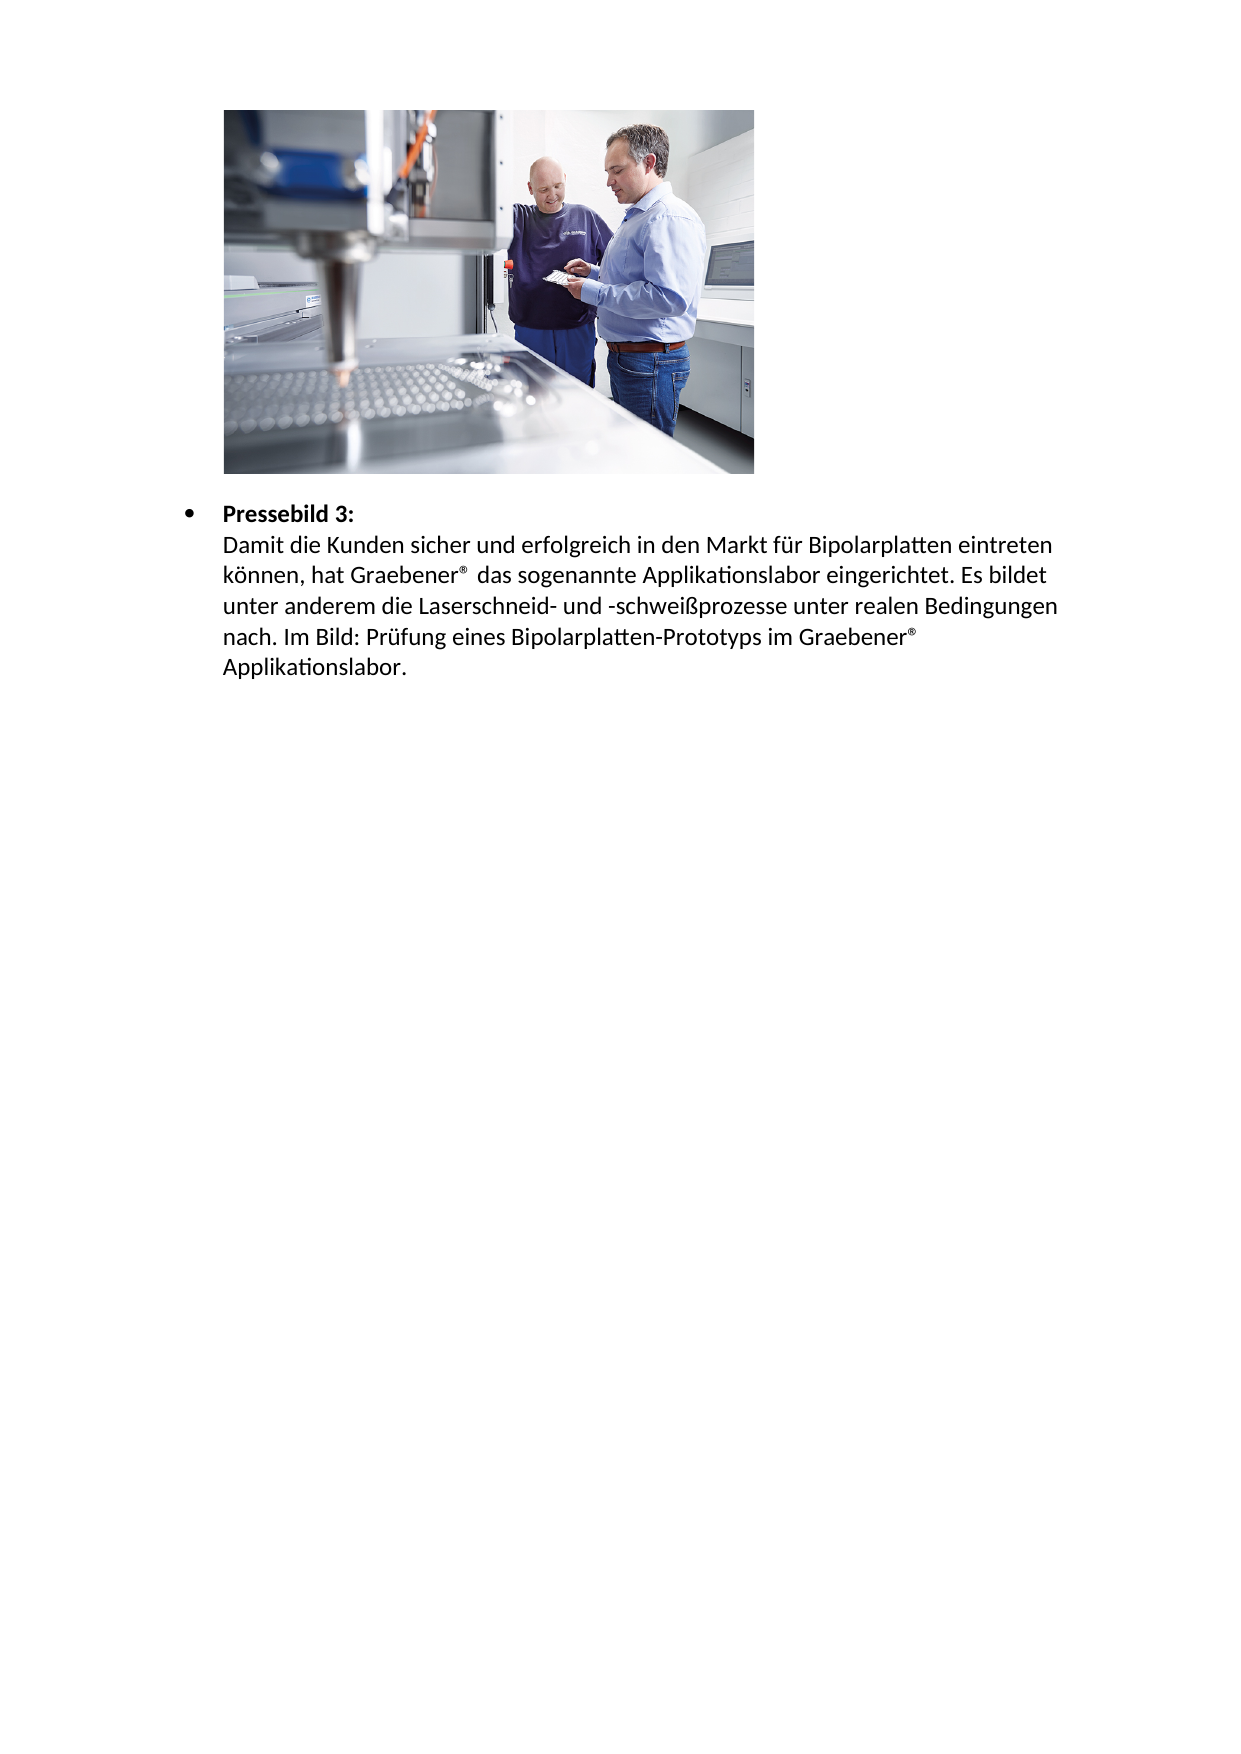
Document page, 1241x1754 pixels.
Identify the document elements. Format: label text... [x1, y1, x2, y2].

picture [223, 110, 755, 474]
